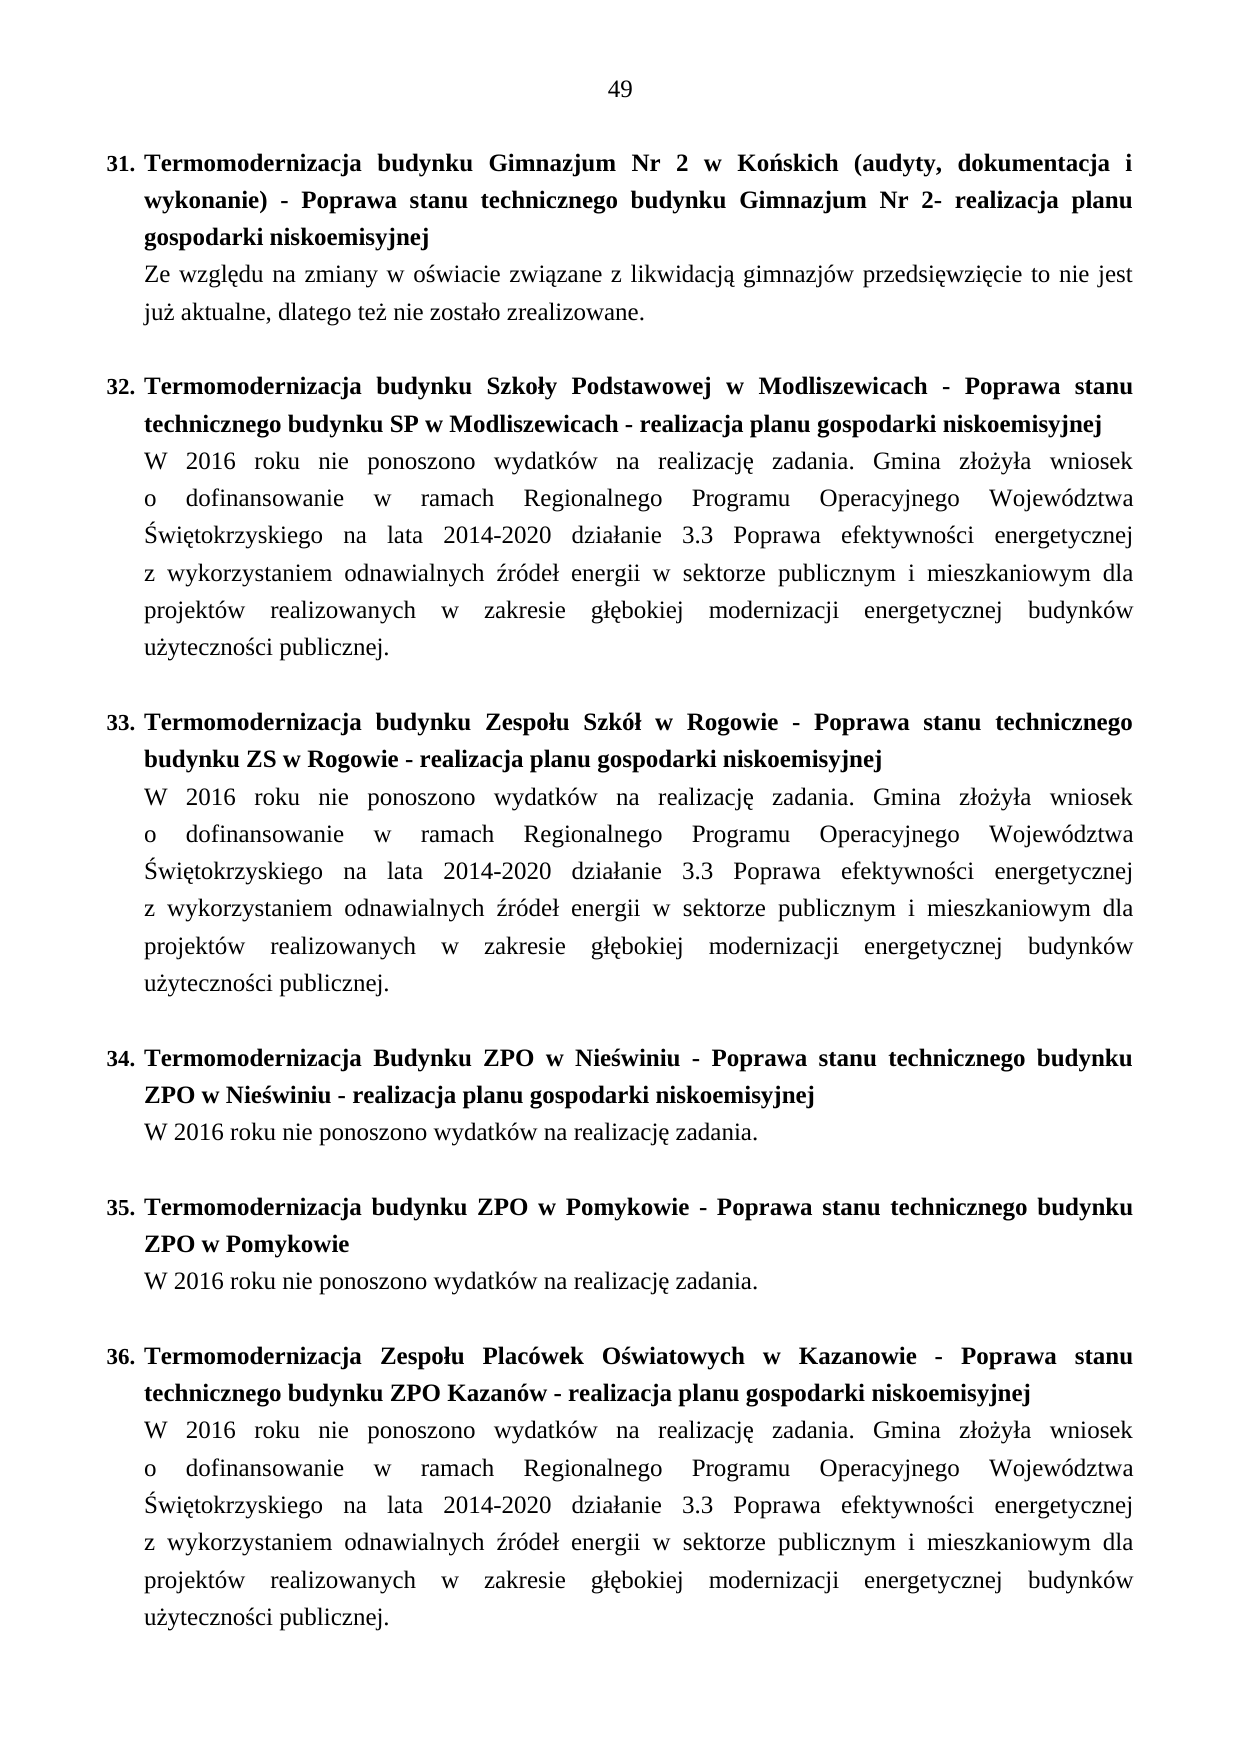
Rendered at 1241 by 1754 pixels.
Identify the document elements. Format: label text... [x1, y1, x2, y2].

list W 2016 roku nie ponoszono wydatków na realizację zadania. [144, 1266, 1134, 1295]
list Termomodernizacja budynku ZPO w Pomykowie - Poprawa stanu technicznego budynku ZPO w Pomykowie [106, 1192, 1134, 1258]
list W 2016 roku nie ponoszono wydatków na realizację zadania. [144, 1117, 1134, 1146]
list W 2016 roku nie ponoszono wydatków na realizację zadania. Gmina złożyła wniosek o dofinansowanie w ramach Regionalnego Programu Operacyjnego Województwa Świętokrzyskiego na lata 2014-2020 działanie 3.3 Poprawa efektywności energetycznej z wykorzystaniem odnawialnych źródeł energii w sektorze publicznym i mieszkaniowym dla projektów realizowanych w zakresie głębokiej modernizacji energetycznej budynków użyteczności publicznej. [144, 446, 1134, 661]
list W 2016 roku nie ponoszono wydatków na realizację zadania. Gmina złożyła wniosek o dofinansowanie w ramach Regionalnego Programu Operacyjnego Województwa Świętokrzyskiego na lata 2014-2020 działanie 3.3 Poprawa efektywności energetycznej z wykorzystaniem odnawialnych źródeł energii w sektorze publicznym i mieszkaniowym dla projektów realizowanych w zakresie głębokiej modernizacji energetycznej budynków użyteczności publicznej. [144, 1416, 1134, 1631]
list Ze względu na zmiany w oświacie związane z likwidacją gimnazjów przedsięwzięcie to nie jest już aktualne, dlatego też nie zostało zrealizowane. [144, 259, 1134, 326]
list W 2016 roku nie ponoszono wydatków na realizację zadania. Gmina złożyła wniosek o dofinansowanie w ramach Regionalnego Programu Operacyjnego Województwa Świętokrzyskiego na lata 2014-2020 działanie 3.3 Poprawa efektywności energetycznej z wykorzystaniem odnawialnych źródeł energii w sektorze publicznym i mieszkaniowym dla projektów realizowanych w zakresie głębokiej modernizacji energetycznej budynków użyteczności publicznej. [144, 782, 1134, 997]
list Termomodernizacja Budynku ZPO w Nieświniu - Poprawa stanu technicznego budynku ZPO w Nieświniu - realizacja planu gospodarki niskoemisyjnej [106, 1043, 1134, 1109]
list Termomodernizacja budynku Szkoły Podstawowej w Modliszewicach - Poprawa stanu technicznego budynku SP w Modliszewicach - realizacja planu gospodarki niskoemisyjnej [106, 371, 1134, 437]
list Termomodernizacja Zespołu Placówek Oświatowych w Kazanowie - Poprawa stanu technicznego budynku ZPO Kazanów - realizacja planu gospodarki niskoemisyjnej [106, 1341, 1134, 1407]
list Termomodernizacja budynku Zespołu Szkół w Rogowie - Poprawa stanu technicznego budynku ZS w Rogowie - realizacja planu gospodarki niskoemisyjnej [106, 707, 1134, 773]
list Termomodernizacja budynku Gimnazjum Nr 2 w Końskich (audyty, dokumentacja i wykonanie) - Poprawa stanu technicznego budynku Gimnazjum Nr 2- realizacja planu gospodarki niskoemisyjnej [106, 148, 1134, 251]
